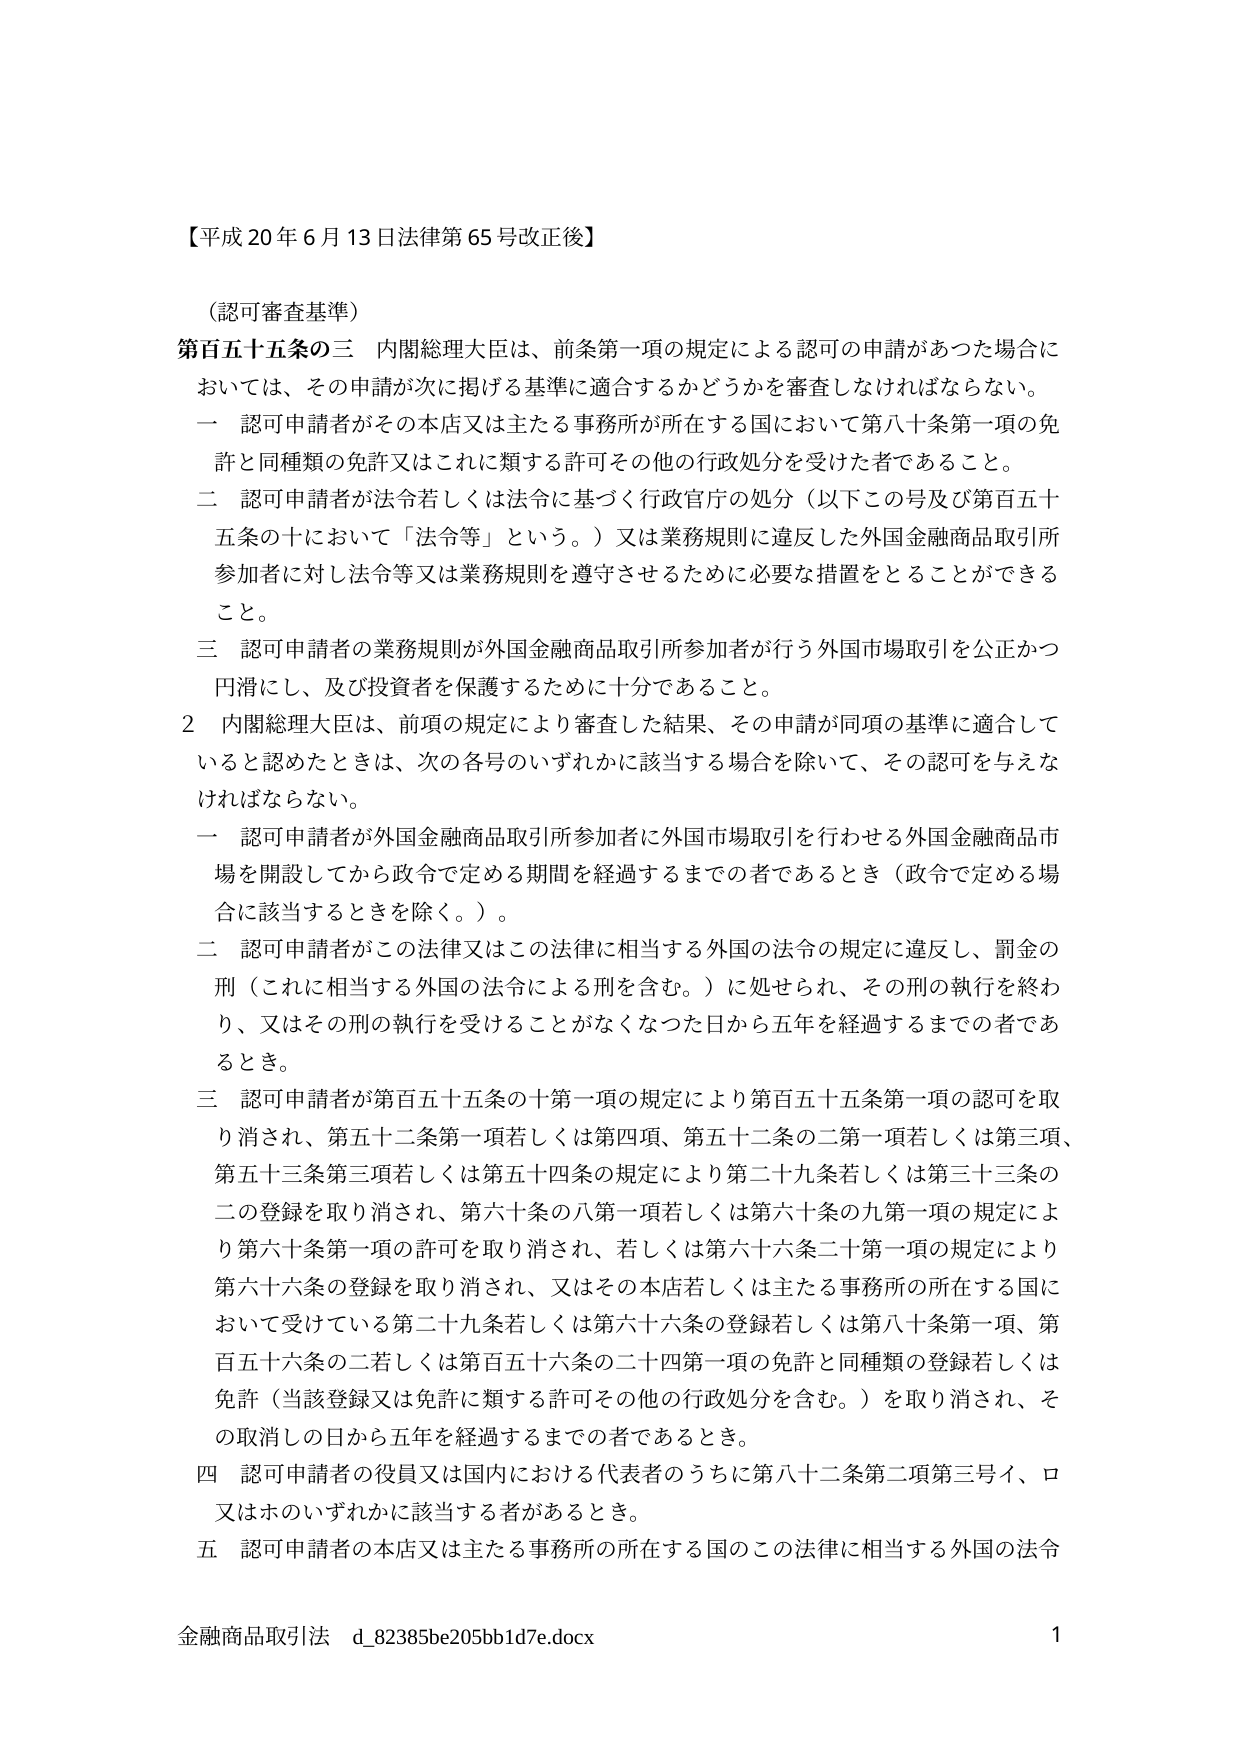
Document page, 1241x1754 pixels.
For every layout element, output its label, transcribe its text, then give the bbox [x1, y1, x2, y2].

text 一 認可申請者が外国金融商品取引所参加者に外国市場取引を行わせる外国金融商品市場を開設してから政令で定める期間を経過するまでの者であるとき（政令で定める場合に該当するときを除く。）。 [196, 817, 1063, 929]
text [196, 1529, 1063, 1567]
text ２ 内閣総理大臣は、前項の規定により審査した結果、その申請が同項の基準に適合していると認めたときは、次の各号のいずれかに該当する場合を除いて、その認可を与えなければならない。 [177, 704, 1063, 817]
text 第百五十五条の三 内閣総理大臣は、前条第一項の規定による認可の申請があつた場合においては、その申請が次に掲げる基準に適合するかどうかを審査しなければならない。 [177, 329, 1063, 404]
text 四 認可申請者の役員又は国内における代表者のうちに第八十二条第二項第三号イ、ロ又はホのいずれかに該当する者があるとき。 [196, 1454, 1063, 1529]
text 【平成20年6月13日法律第65号改正後】 [177, 217, 1063, 254]
text 一 認可申請者がその本店又は主たる事務所が所在する国において第八十条第一項の免許と同種類の免許又はこれに類する許可その他の行政処分を受けた者であること。 [196, 404, 1063, 479]
text （認可審査基準） [196, 292, 1063, 329]
text 二 認可申請者が法令若しくは法令に基づく行政官庁の処分（以下この号及び第百五十五条の十において「法令等」という。）又は業務規則に違反した外国金融商品取引所参加者に対し法令等又は業務規則を遵守させるために必要な措置をとることができること。 [196, 479, 1063, 629]
text 三 認可申請者が第百五十五条の十第一項の規定により第百五十五条第一項の認可を取り消され、第五十二条第一項若しくは第四項、第五十二条の二第一項若しくは第三項、第五十三条第三項若しくは第五十四条の規定により第二十九条若しくは第三十三条の二の登録を取り消され、第六十条の八第一項若しくは第六十条の九第一項の規定により第六十条第一項の許可を取り消され、若しくは第六十六条二十第一項の規定により第六十六条の登録を取り消され、又はその本店若しくは主たる事務所の所在する国において受けている第二十九条若しくは第六十六条の登録若しくは第八十条第一項、第百五十六条の二若しくは第百五十六条の二十四第一項の免許と同種類の登録若しくは免許（当該登録又は免許に類する許可その他の行政処分を含む。）を取り消され、その取消しの日から五年を経過するまでの者であるとき。 [196, 1079, 1063, 1454]
text 二 認可申請者がこの法律又はこの法律に相当する外国の法令の規定に違反し、罰金の刑（これに相当する外国の法令による刑を含む。）に処せられ、その刑の執行を終わり、又はその刑の執行を受けることがなくなつた日から五年を経過するまでの者であるとき。 [196, 929, 1063, 1079]
text 三 認可申請者の業務規則が外国金融商品取引所参加者が行う外国市場取引を公正かつ円滑にし、及び投資者を保護するために十分であること。 [196, 629, 1063, 704]
